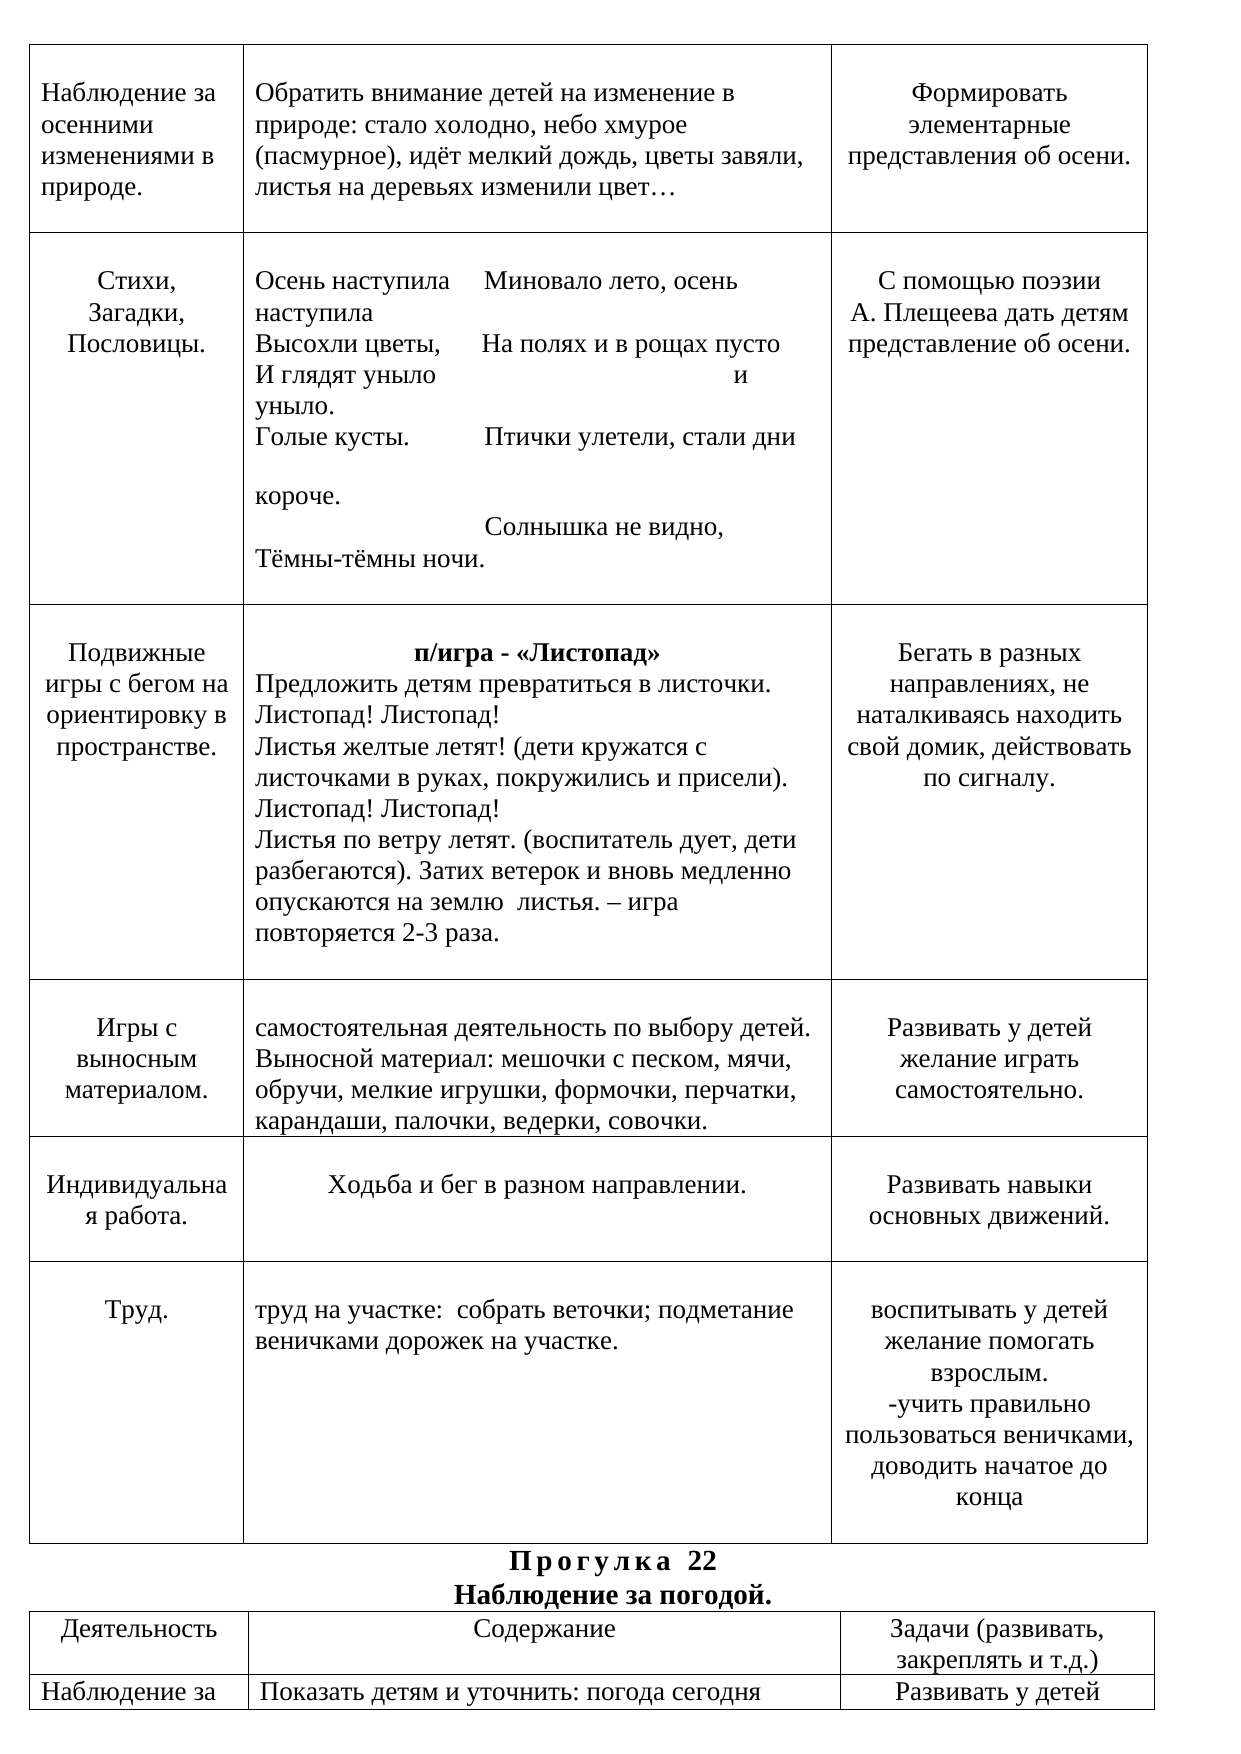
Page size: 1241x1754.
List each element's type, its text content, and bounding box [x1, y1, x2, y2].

table_cell самостоятельная деятельность по выбору детей. Выносной материал: мешочки с песком, мячи, обручи, мелкие игрушки, формочки, перчатки, карандаши, палочки, ведерки, совочки. [244, 980, 831, 1136]
table_cell Ходьба и бег в разном направлении. [244, 1137, 831, 1261]
table_header Задачи (развивать, закреплять и т.д.) [841, 1612, 1154, 1674]
table_cell Бегать в разных направлениях, не наталкиваясь находить свой домик, действовать по сигналу. [832, 605, 1147, 979]
table_cell Индивидуальная работа. [30, 1137, 243, 1261]
table_cell п/игра - «Листопад» Предложить детям превратиться в листочки. Листопад! Листопад! Листья желтые летят! (дети кружатся с листочками в руках, покружились и присели). Листопад! Листопад! Листья по ветру летят. (воспитатель дует, дети разбегаются). Затих ветерок и вновь медленно опускаются на землю листья. – игра повторяется 2-3 раза. [244, 605, 831, 979]
table_cell Подвижные игры с бегом на ориентировку в пространстве. [30, 605, 243, 979]
text Прогулка 22 [44, 1543, 1181, 1577]
table_cell Труд. [30, 1262, 243, 1542]
table_header Деятельность [30, 1612, 248, 1674]
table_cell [841, 1675, 1154, 1708]
table_cell Игры с выносным материалом. [30, 980, 243, 1136]
table_cell Осень наступила Миновало лето, осень наступила Высохли цветы, На полях и в рощах пусто И глядят уныло и уныло. Голые кусты. Птички улетели, стали дни короче. Солнышка не видно, Тёмны-тёмны ночи. [244, 233, 831, 604]
table_header Содержание [249, 1612, 840, 1674]
table_cell труд на участке: собрать веточки; подметание веничками дорожек на участке. [244, 1262, 831, 1542]
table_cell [249, 1675, 840, 1708]
table_cell Наблюдение за осенними изменениями в природе. [30, 45, 243, 232]
table_cell Обратить внимание детей на изменение в природе: стало холодно, небо хмурое (пасмурное), идёт мелкий дождь, цветы завяли, листья на деревьях изменили цвет… [244, 45, 831, 232]
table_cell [30, 1675, 248, 1708]
text Наблюдение за погодой. [44, 1577, 1181, 1611]
table_cell воспитывать у детей желание помогать взрослым. -учить правильно пользоваться веничками, доводить начатое до конца [832, 1262, 1147, 1542]
table_cell С помощью поэзии А. Плещеева дать детям представление об осени. [832, 233, 1147, 604]
table_cell Развивать навыки основных движений. [832, 1137, 1147, 1261]
table_cell Стихи, Загадки, Пословицы. [30, 233, 243, 604]
table_cell Развивать у детей желание играть самостоятельно. [832, 980, 1147, 1136]
table_cell Формировать элементарные представления об осени. [832, 45, 1147, 232]
